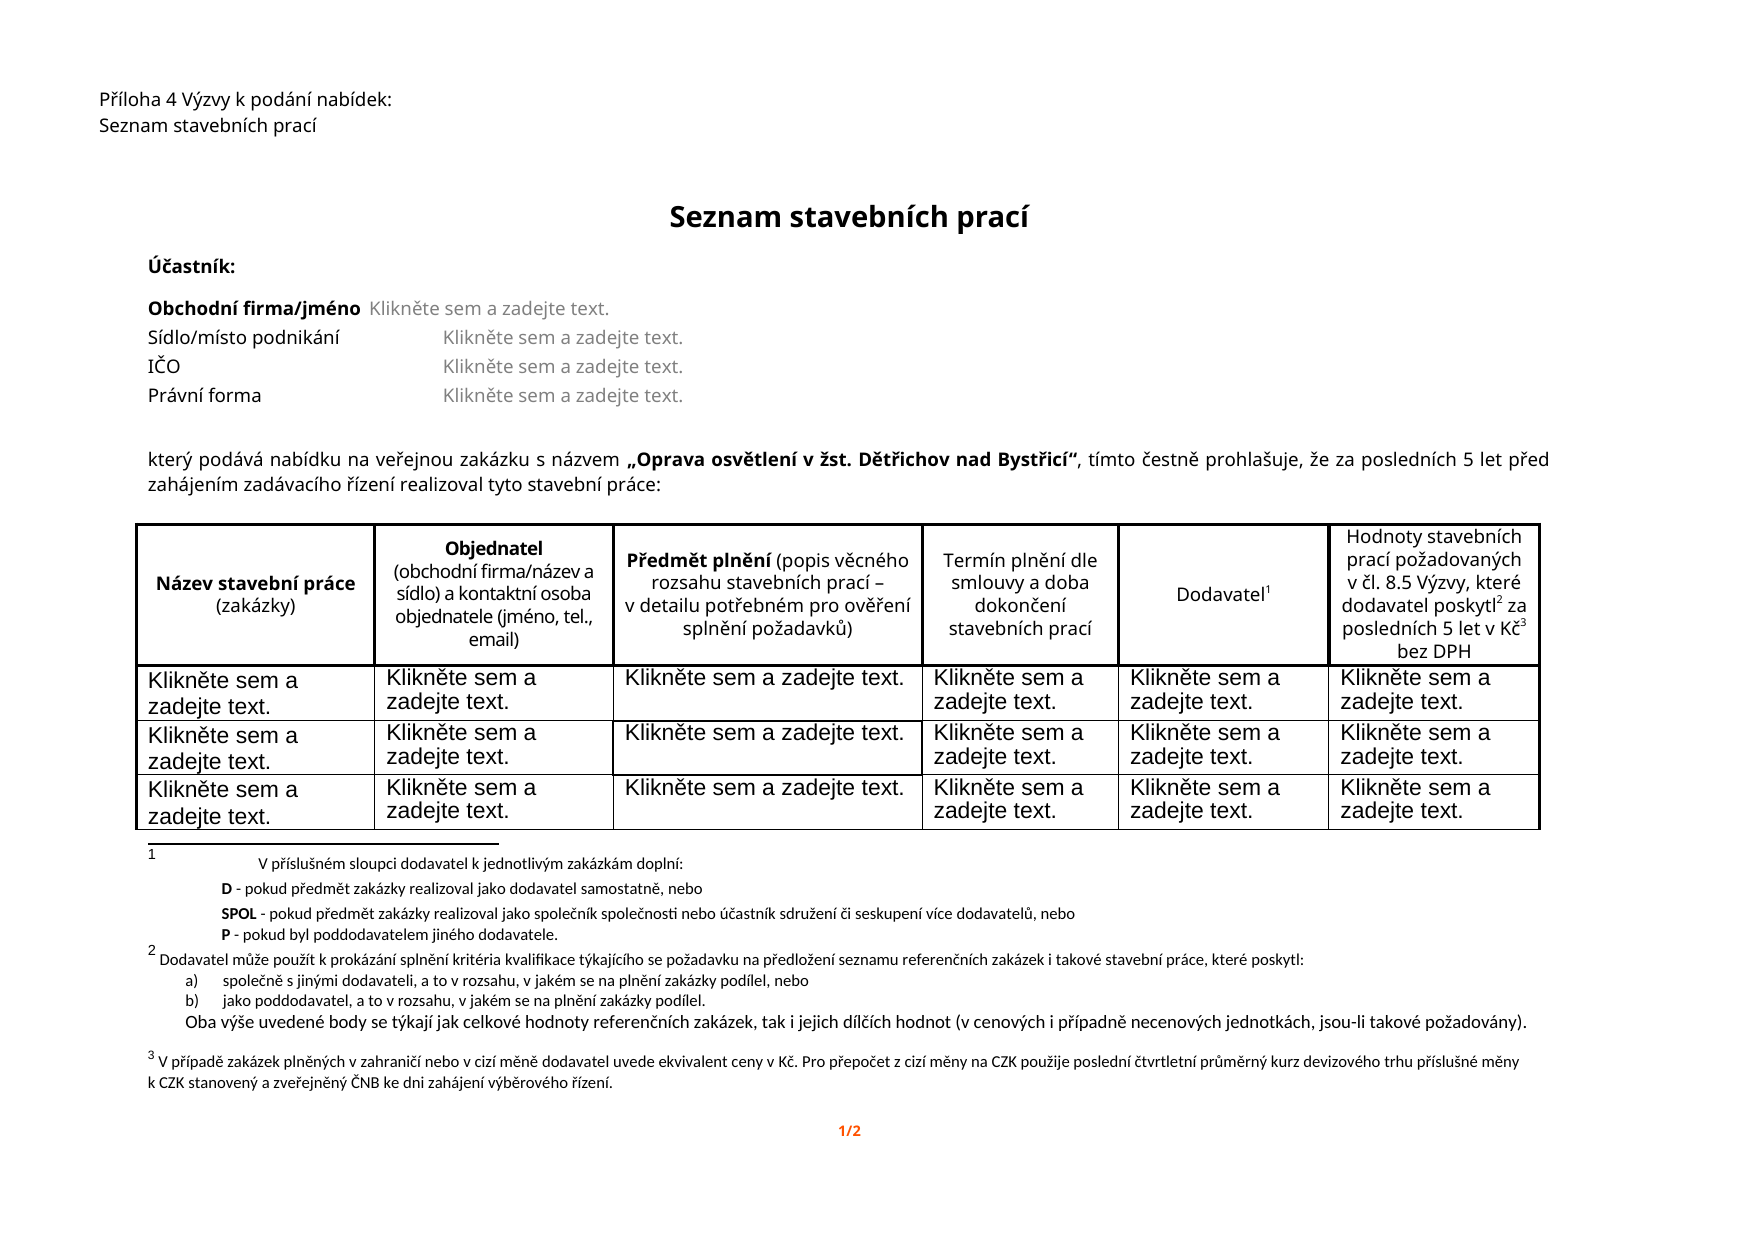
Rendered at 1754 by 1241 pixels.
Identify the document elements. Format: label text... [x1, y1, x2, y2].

table_header Předmět plnění (popis věcného rozsahu stavebních prací – v detailu potřebném pro ověření splnění požadavků) [615, 526, 921, 664]
text který podává nabídku na veřejnou zakázku s názvem „Oprava osvětlení v žst. Dětřichov nad Bystřicí“, tímto čestně prohlašuje, že za posledních 5 let před zahájením zadávacího řízení realizoval tyto stavební práce: [148, 446, 1551, 497]
table_header Hodnoty stavebních prací požadovaných v čl. 8.5 Výzvy, které dodavatel poskytl za posledních 5 let v Kč bez DPH [1331, 526, 1538, 664]
text Obchodní firma/jméno [148, 292, 1551, 321]
table_header Termín plnění dle smlouvy a doba dokončení stavebních prací [924, 526, 1117, 664]
text IČO [148, 350, 1551, 379]
text Sídlo/místo podnikání [148, 321, 1551, 350]
table_header Dodavatel [1120, 526, 1327, 664]
text Účastník: [148, 249, 1551, 279]
text Právní forma [148, 379, 1551, 408]
table_header Objednatel (obchodní firma/název a sídlo) a kontaktní osoba objednatele (jméno, tel., email) [376, 526, 612, 664]
table_header Název stavební práce (zakázky) [138, 526, 373, 664]
title Seznam stavebních prací [148, 196, 1551, 236]
